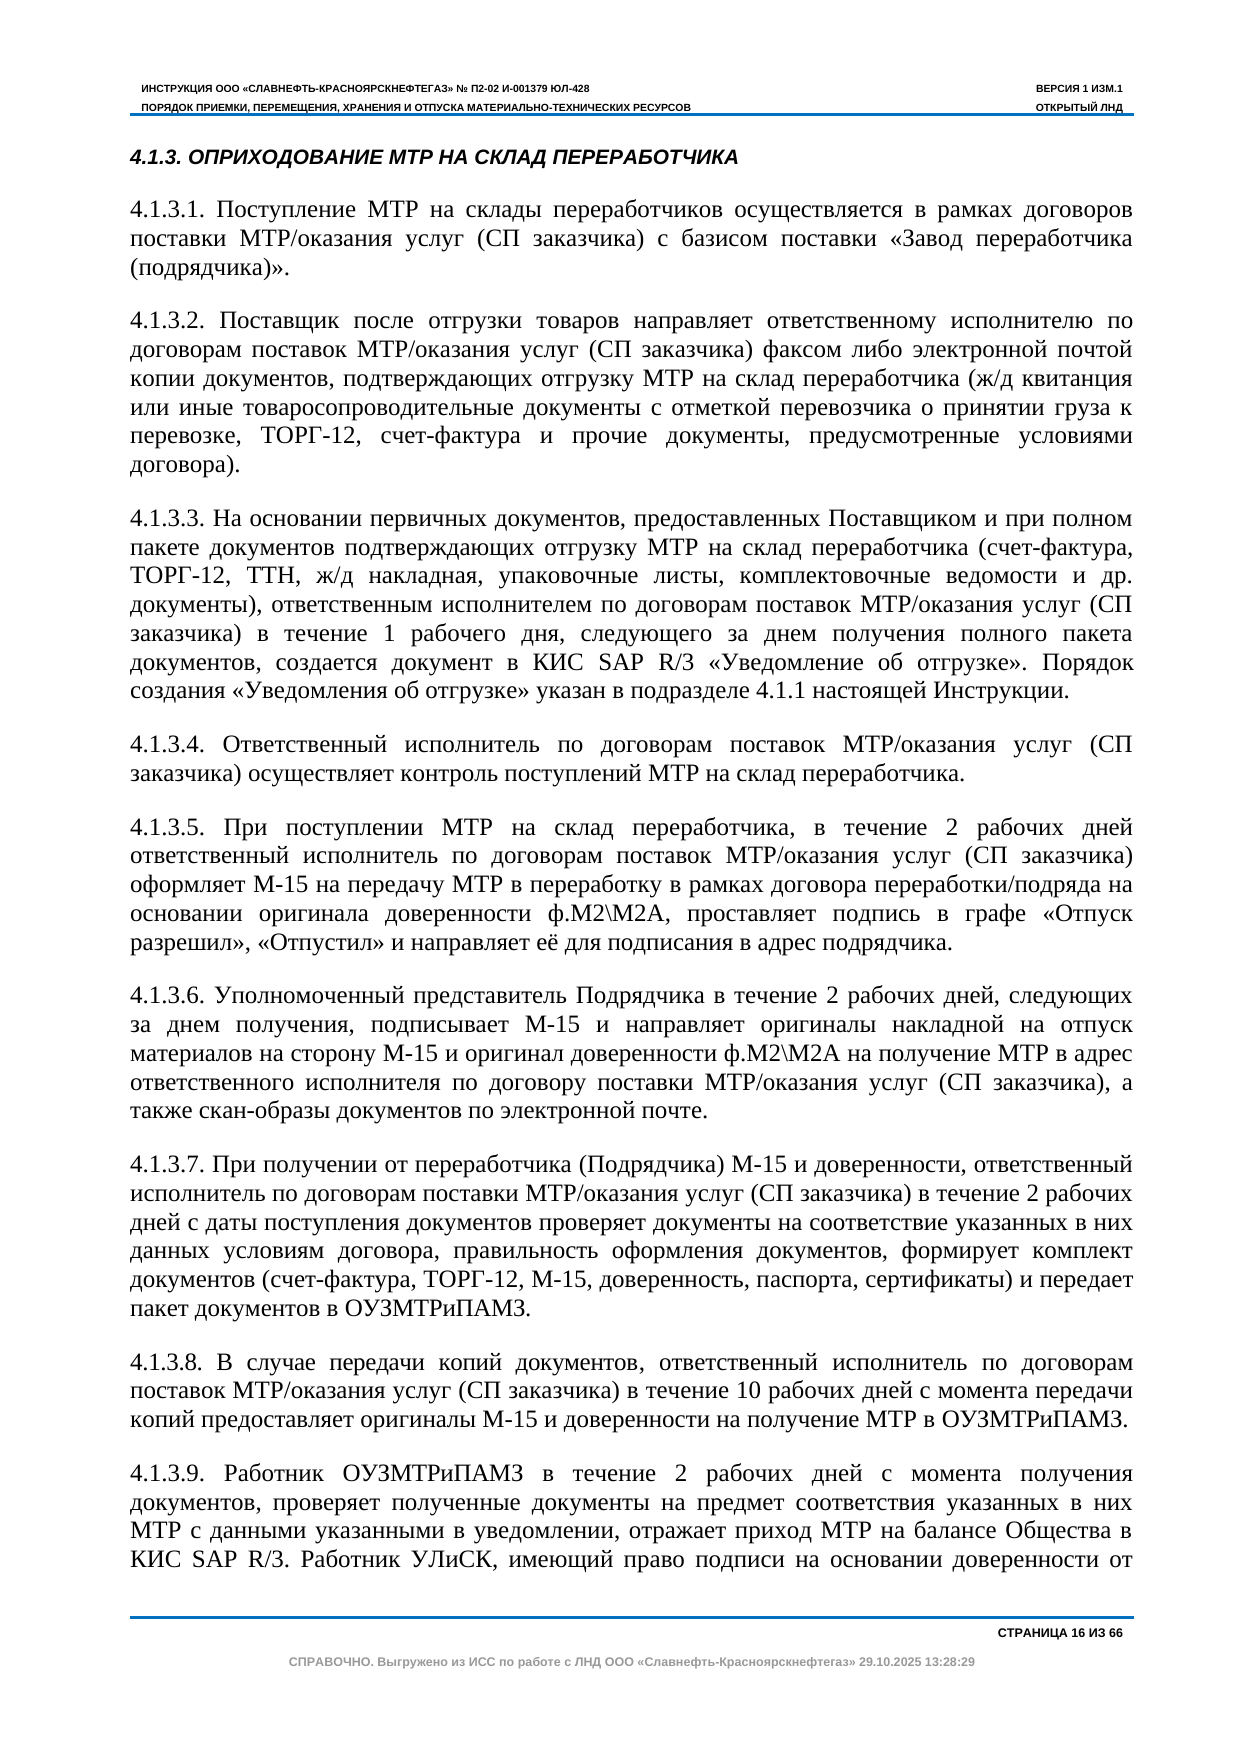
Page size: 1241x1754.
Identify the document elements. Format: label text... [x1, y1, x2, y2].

text 4.1.3.4. Ответственный исполнитель по договорам поставок МТР/оказания услуг (СП заказчика) осуществляет контроль поступлений МТР на склад переработчика. [130, 729, 1134, 787]
text 4.1.3.1. Поступление МТР на склады переработчиков осуществляется в рамках договоров поставки МТР/оказания услуг (СП заказчика) с базисом поставки «Завод переработчика (подрядчика)». [130, 194, 1134, 280]
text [130, 1458, 1134, 1573]
text 4.1.3.6. Уполномоченный представитель Подрядчика в течение 2 рабочих дней, следующих за днем получения, подписывает М-15 и направляет оригиналы накладной на отпуск материалов на сторону М-15 и оригинал доверенности ф.М2\М2А на получение МТР в адрес ответственного исполнителя по договору поставки МТР/оказания услуг (СП заказчика), а также скан-образы документов по электронной почте. [130, 980, 1134, 1124]
subtitle 4.1.3. ОПРИХОДОВАНИЕ МТР НА СКЛАД ПЕРЕРАБОТЧИКА [130, 145, 1134, 169]
text 4.1.3.7. При получении от переработчика (Подрядчика) М-15 и доверенности, ответственный исполнитель по договорам поставки МТР/оказания услуг (СП заказчика) в течение 2 рабочих дней с даты поступления документов проверяет документы на соответствие указанных в них данных условиям договора, правильность оформления документов, формирует комплект документов (счет-фактура, ТОРГ-12, М-15, доверенность, паспорта, сертификаты) и передает пакет документов в ОУЗМТРиПАМЗ. [130, 1149, 1134, 1322]
text 4.1.3.2. Поставщик после отгрузки товаров направляет ответственному исполнителю по договорам поставок МТР/оказания услуг (СП заказчика) факсом либо электронной почтой копии документов, подтверждающих отгрузку МТР на склад переработчика (ж/д квитанция или иные товаросопроводительные документы с отметкой перевозчика о принятии груза к перевозке, ТОРГ-12, счет-фактура и прочие документы, предусмотренные условиями договора). [130, 305, 1134, 478]
text 4.1.3.8. В случае передачи копий документов, ответственный исполнитель по договорам поставок МТР/оказания услуг (СП заказчика) в течение 10 рабочих дней с момента передачи копий предоставляет оригиналы М-15 и доверенности на получение МТР в ОУЗМТРиПАМЗ. [130, 1347, 1134, 1433]
text 4.1.3.5. При поступлении МТР на склад переработчика, в течение 2 рабочих дней ответственный исполнитель по договорам поставок МТР/оказания услуг (СП заказчика) оформляет М-15 на передачу МТР в переработку в рамках договора переработки/подряда на основании оригинала доверенности ф.М2\М2А, проставляет подпись в графе «Отпуск разрешил», «Отпустил» и направляет её для подписания в адрес подрядчика. [130, 812, 1134, 955]
text 4.1.3.3. На основании первичных документов, предоставленных Поставщиком и при полном пакете документов подтверждающих отгрузку МТР на склад переработчика (счет-фактура, ТОРГ-12, ТТН, ж/д накладная, упаковочные листы, комплектовочные ведомости и др. документы), ответственным исполнителем по договорам поставок МТР/оказания услуг (СП заказчика) в течение 1 рабочего дня, следующего за днем получения полного пакета документов, создается документ в КИС SAP R/3 «Уведомление об отгрузке». Порядок создания «Уведомления об отгрузке» указан в подразделе 4.1.1 настоящей Инструкции. [130, 503, 1134, 704]
